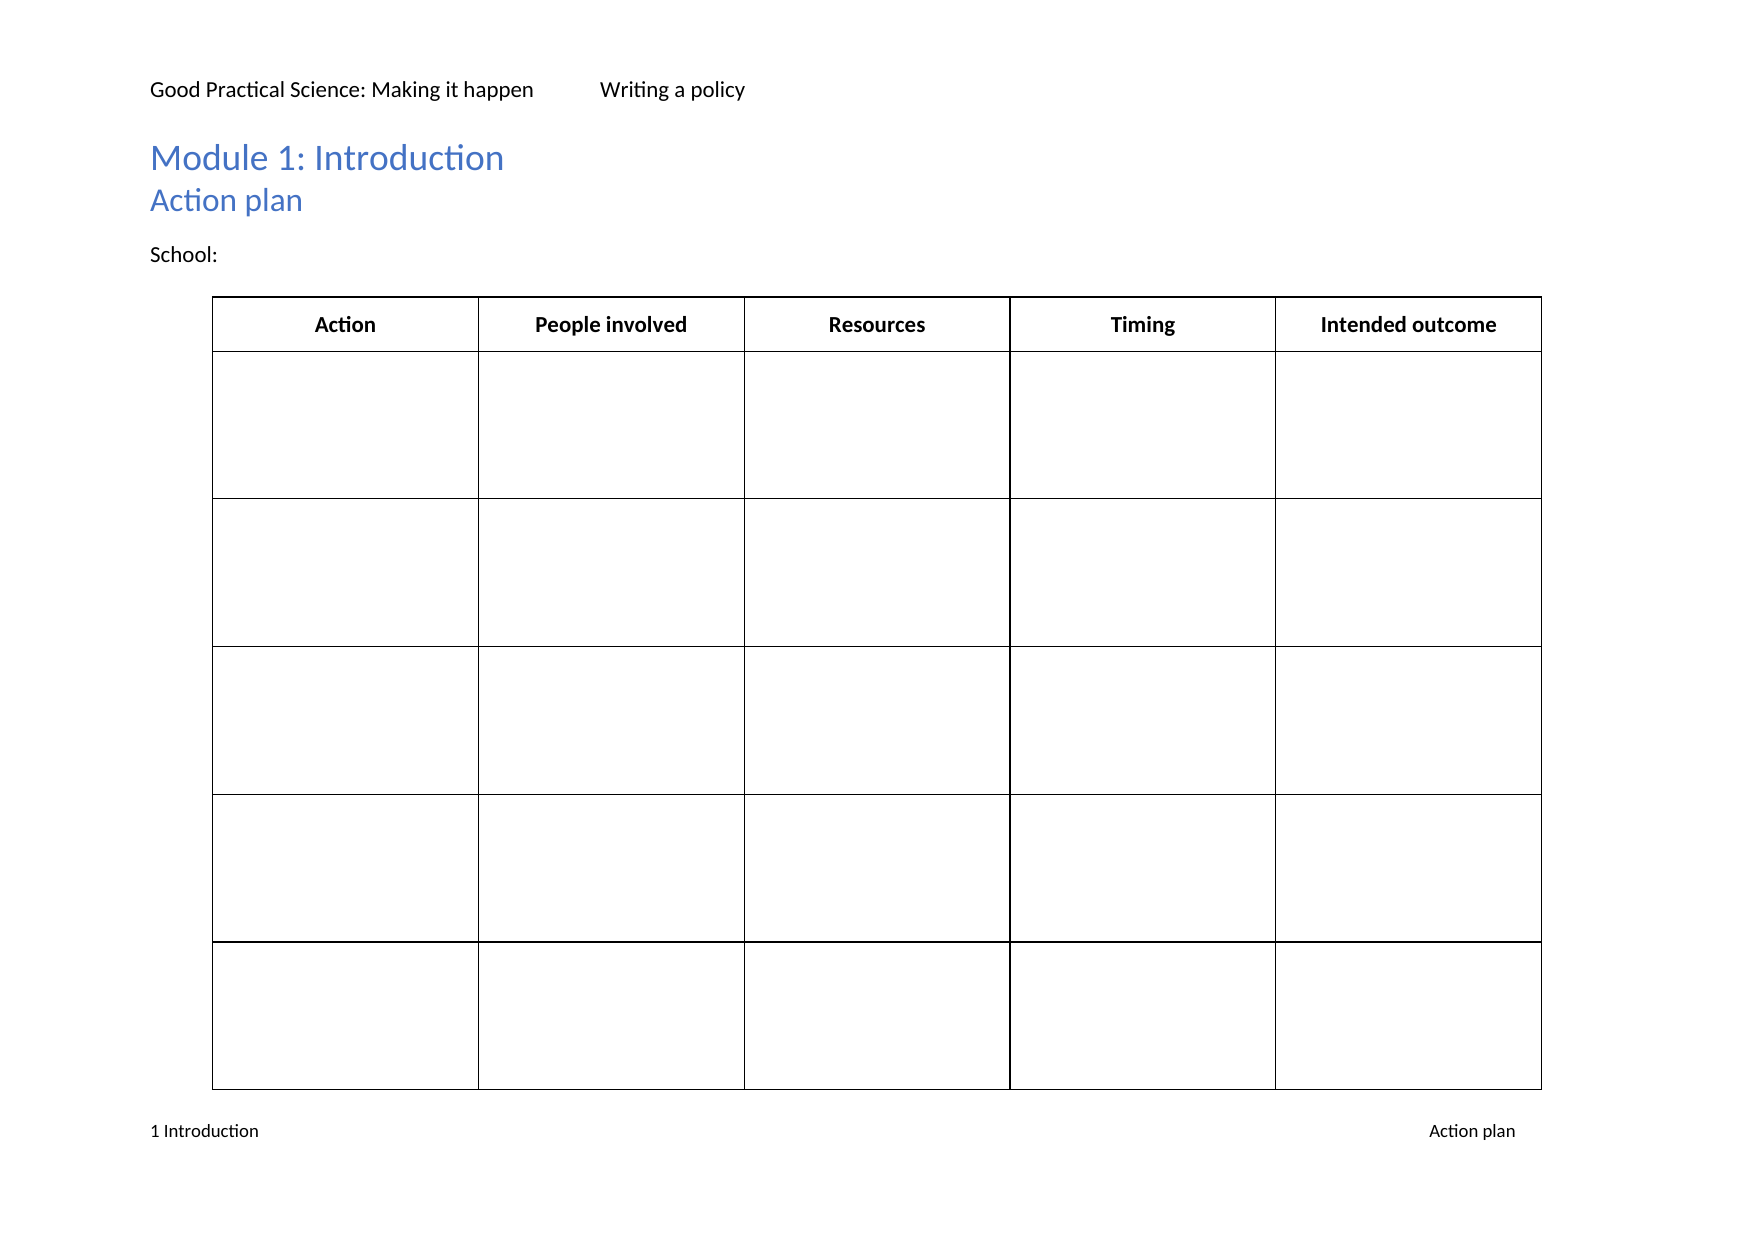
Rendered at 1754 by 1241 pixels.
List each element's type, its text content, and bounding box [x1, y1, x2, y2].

table_header Timing [1011, 298, 1275, 351]
table_cell [745, 943, 1009, 1089]
table_cell [1276, 795, 1541, 941]
table_cell [213, 352, 478, 498]
table_cell [1011, 499, 1275, 646]
table_header Intended outcome [1276, 298, 1541, 351]
table_cell [479, 795, 744, 941]
table_cell [213, 943, 478, 1089]
table_cell [745, 499, 1009, 646]
table_cell [213, 795, 478, 941]
text Module 1: Introduction [150, 133, 1604, 179]
table_cell [1276, 943, 1541, 1089]
table_cell [1011, 352, 1275, 498]
table_cell [745, 647, 1009, 794]
table_cell [1276, 352, 1541, 498]
table_cell [479, 943, 744, 1089]
table_cell [745, 795, 1009, 941]
table_header Action [213, 298, 478, 351]
table_header People involved [479, 298, 744, 351]
table_cell [479, 647, 744, 794]
table_cell [745, 352, 1009, 498]
table_cell [1276, 499, 1541, 646]
table_cell [1276, 647, 1541, 794]
table_cell [1011, 647, 1275, 794]
text School: [150, 240, 1604, 268]
table_header Resources [745, 298, 1009, 351]
table_cell [213, 647, 478, 794]
table_cell [213, 499, 478, 646]
table_cell [479, 499, 744, 646]
table_cell [1011, 943, 1275, 1089]
table_cell [1011, 795, 1275, 941]
text Action plan [150, 179, 1604, 220]
table_cell [479, 352, 744, 498]
